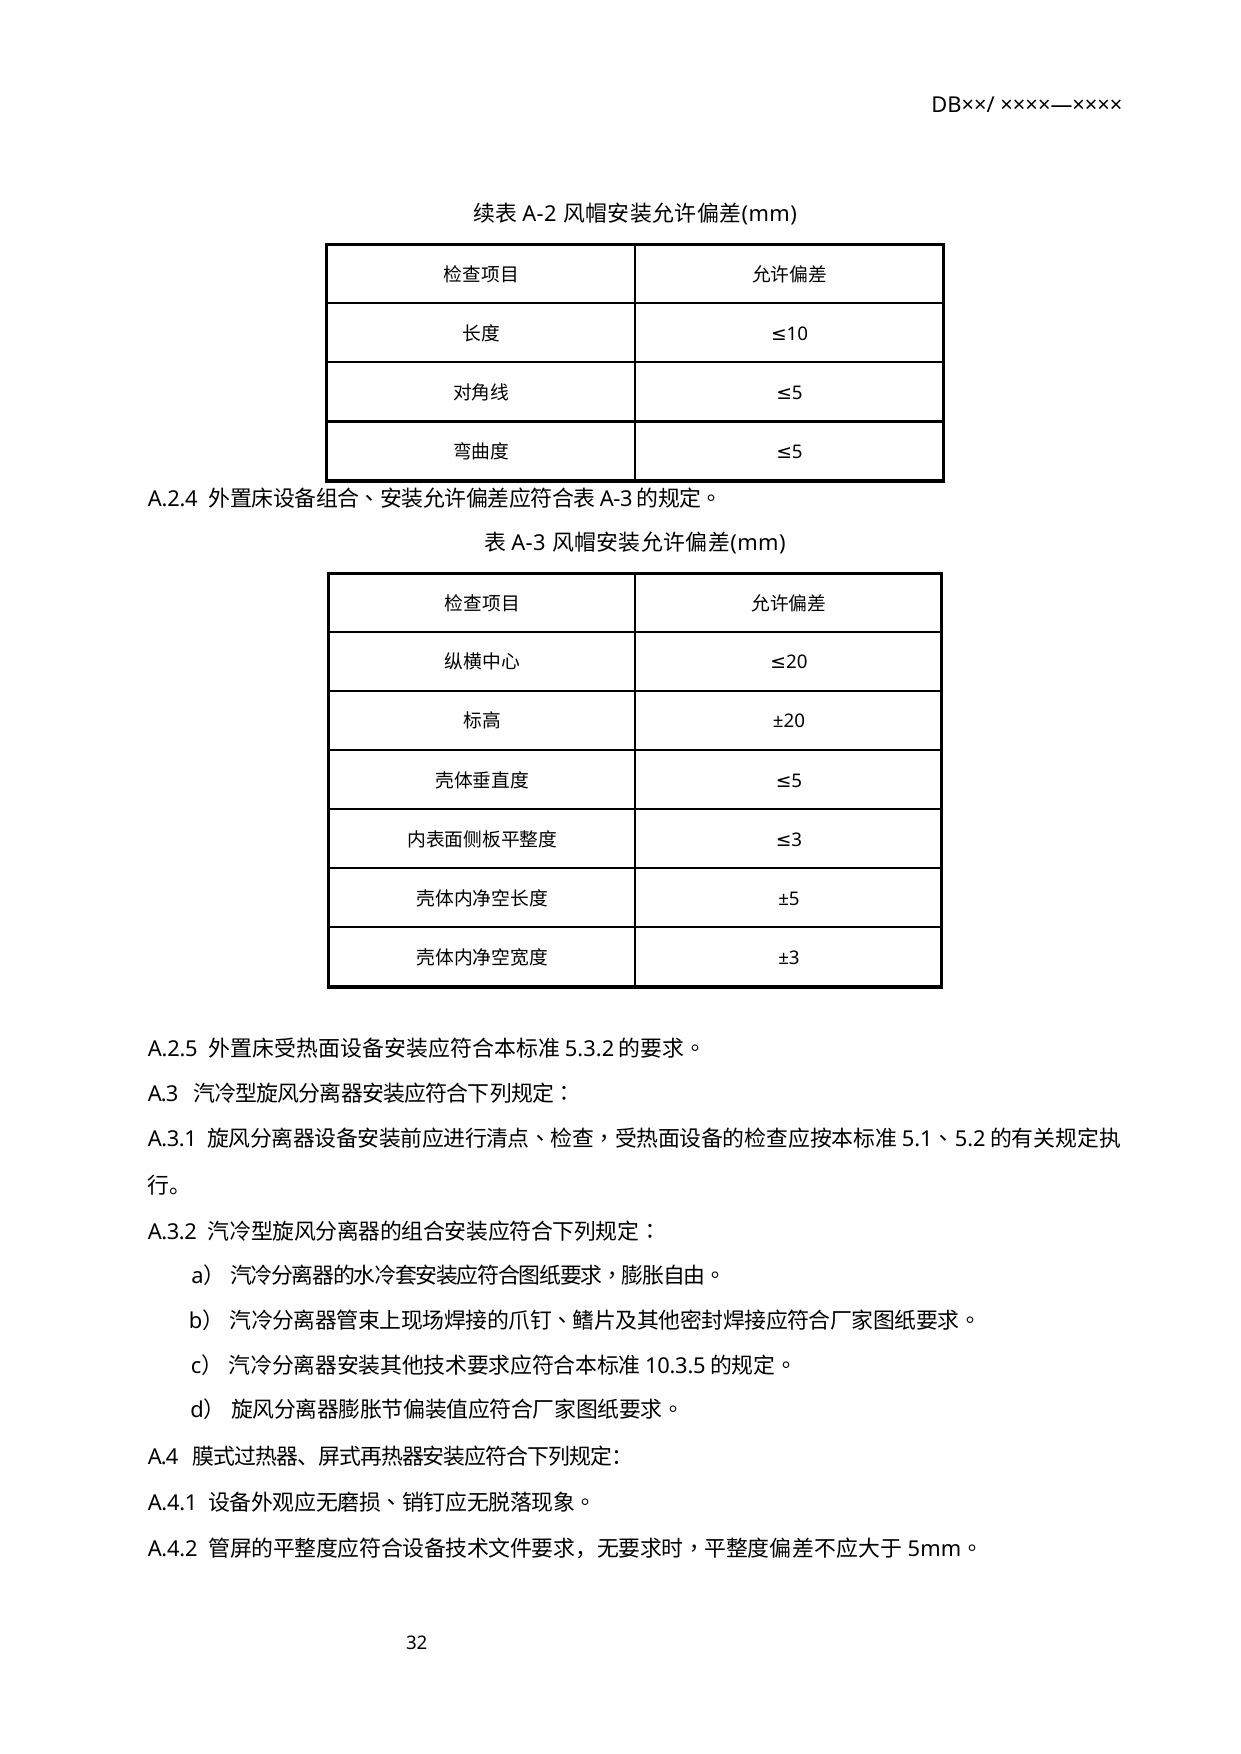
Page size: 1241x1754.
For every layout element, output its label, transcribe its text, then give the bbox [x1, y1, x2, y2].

text A.4.1 设备外观应无磨损、销钉应无脱落现象。 [148, 1487, 1122, 1517]
text A.4 膜式过热器、屏式再热器安装应符合下列规定： [148, 1439, 1122, 1471]
text 续表A-2 风帽安装允许偏差(mm) [148, 196, 1122, 227]
table_header 检查项目 [330, 575, 634, 631]
table_cell ≤5 [636, 363, 942, 420]
text 表A-3 风帽安装允许偏差(mm) [148, 527, 1122, 557]
table_cell ≤3 [636, 810, 940, 867]
list 旋风分离器膨胀节偏装值应符合厂家图纸要求。 [148, 1394, 1122, 1424]
table_header 允许偏差 [636, 575, 940, 631]
table_cell ±3 [636, 928, 940, 985]
table_header 允许偏差 [636, 246, 942, 302]
table_cell ≤20 [636, 633, 940, 690]
table_cell 长度 [328, 304, 634, 361]
text A.3.2 汽冷型旋风分离器的组合安装应符合下列规定： [148, 1216, 1122, 1246]
table_cell ≤5 [636, 751, 940, 808]
table_cell 对角线 [328, 363, 634, 420]
table_cell ≤10 [636, 304, 942, 361]
list 汽冷分离器安装其他技术要求应符合本标准10.3.5的规定。 [148, 1350, 1122, 1379]
table_cell 标高 [330, 692, 634, 749]
table_header 检查项目 [328, 246, 634, 302]
text A.3 汽冷型旋风分离器安装应符合下列规定： [148, 1078, 1122, 1108]
table_cell ±5 [636, 869, 940, 926]
table_cell 内表面侧板平整度 [330, 810, 634, 867]
table_cell ≤5 [636, 423, 942, 479]
table_cell ±20 [636, 692, 940, 749]
text A.2.5 外置床受热面设备安装应符合本标准5.3.2的要求。 [148, 1033, 1122, 1063]
table_cell 纵横中心 [330, 633, 634, 690]
list 汽冷分离器的水冷套安装应符合图纸要求，膨胀自由。 [148, 1260, 1122, 1290]
text A.2.4 外置床设备组合、安装允许偏差应符合表A-3的规定。 [148, 482, 1122, 512]
table_cell 壳体内净空长度 [330, 869, 634, 926]
table_cell 壳体垂直度 [330, 751, 634, 808]
text A.3.1 旋风分离器设备安装前应进行清点、检查，受热面设备的检查应按本标准5.1、5.2的有关规定执行。 [148, 1122, 1122, 1200]
table_cell 弯曲度 [328, 423, 634, 479]
table_cell 壳体内净空宽度 [330, 928, 634, 985]
list 汽冷分离器管束上现场焊接的爪钉、鳍片及其他密封焊接应符合厂家图纸要求。 [148, 1305, 1122, 1335]
text A.4.2 管屏的平整度应符合设备技术文件要求，无要求时，平整度偏差不应大于5mm。 [148, 1531, 1122, 1563]
